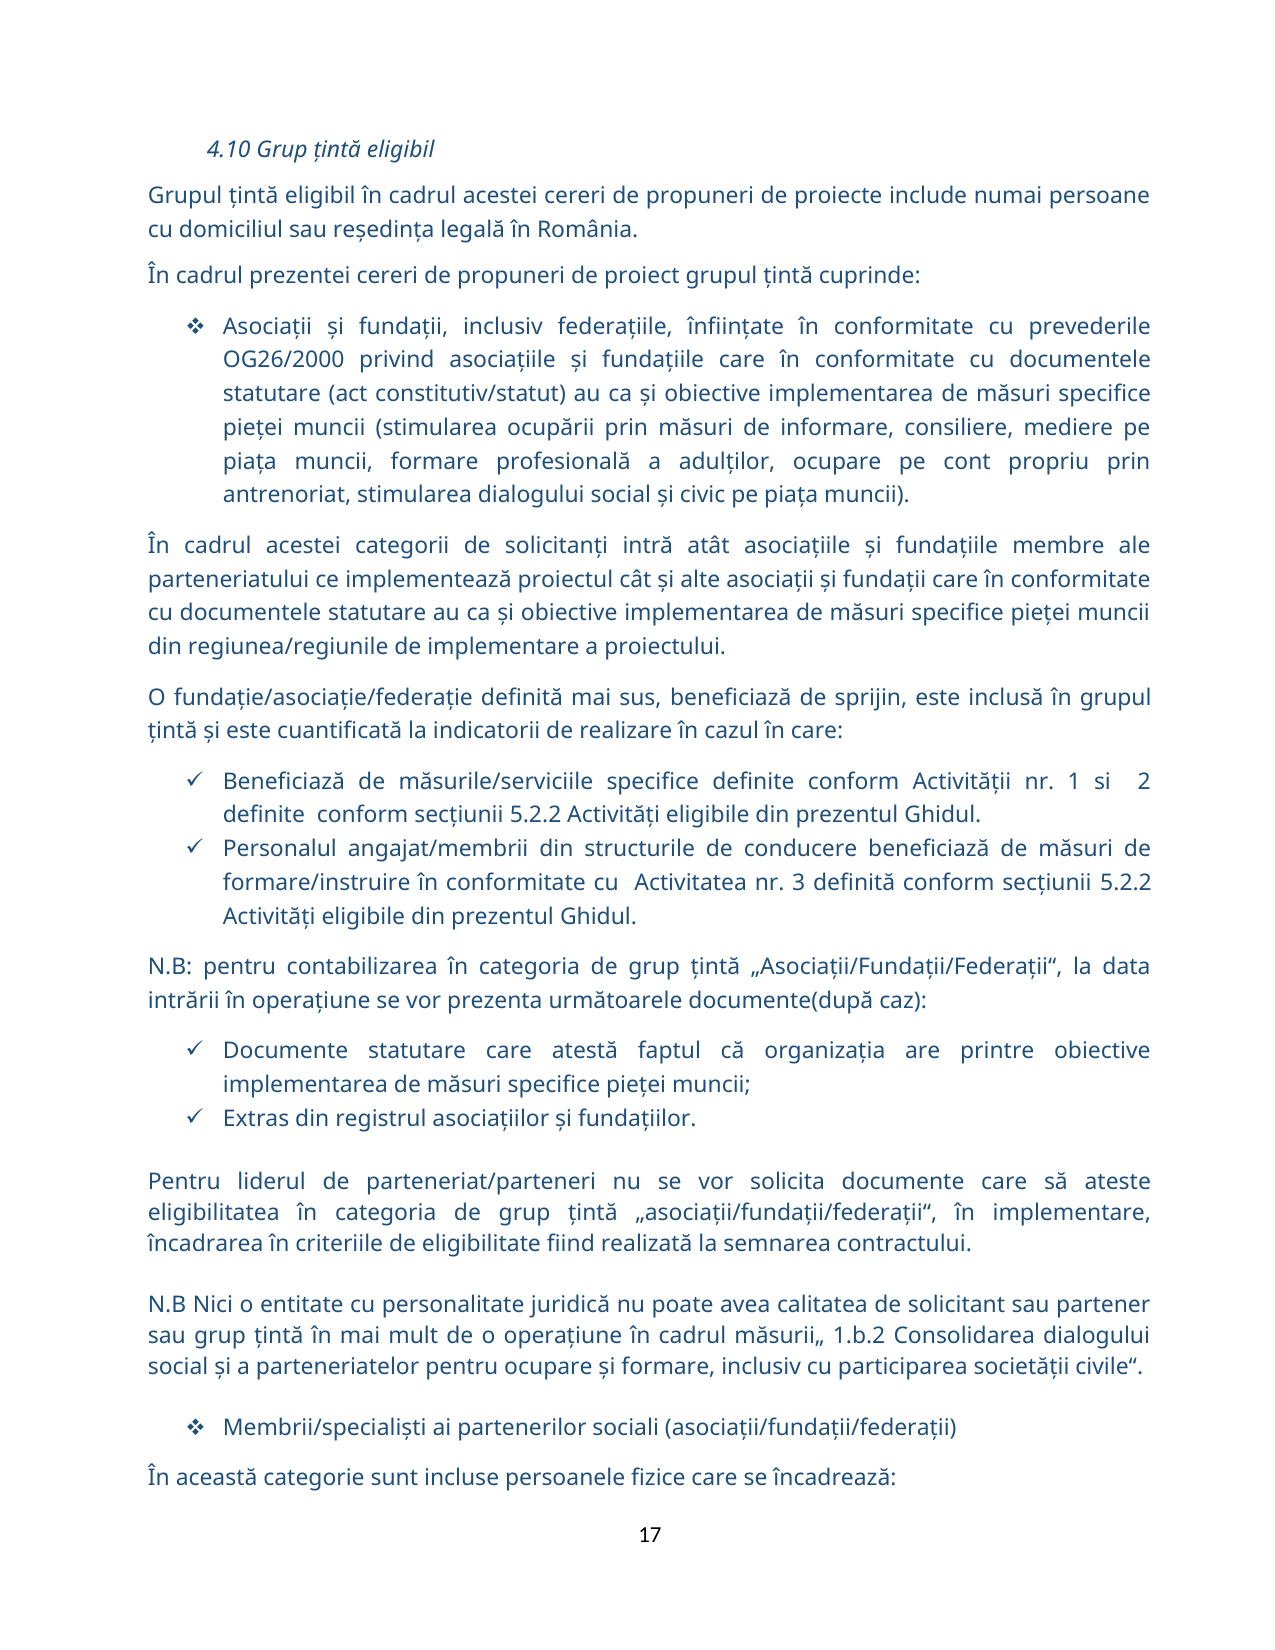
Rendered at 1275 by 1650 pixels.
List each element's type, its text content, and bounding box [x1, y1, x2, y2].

list Asociații și fundații, inclusiv federațiile, înființate în conformitate cu prevederile OG26/2000 privind asociațiile și fundațiile care în conformitate cu documentele statutare (act constitutiv/statut) au ca și obiective implementarea de măsuri specifice pieței muncii (stimularea ocupării prin măsuri de informare, consiliere, mediere pe piața muncii, formare profesională a adulților, ocupare pe cont propriu prin antrenoriat, stimularea dialogului social și civic pe piața muncii). [185, 309, 1152, 509]
subtitle 4.10 Grup țintă eligibil [207, 133, 1152, 164]
text Pentru liderul de parteneriat/parteneri nu se vor solicita documente care să ateste eligibilitatea în categoria de grup țintă „asociații/fundații/federații“, în implementare, încadrarea în criteriile de eligibilitate fiind realizată la semnarea contractului. [148, 1164, 1152, 1258]
list Extras din registrul asociațiilor și fundațiilor. [185, 1102, 1152, 1133]
list Membrii/specialiști ai partenerilor sociali (asociații/fundații/federații) [185, 1410, 1152, 1442]
list Personalul angajat/membrii din structurile de conducere beneficiază de măsuri de formare/instruire în conformitate cu Activitatea nr. 3 definită conform secțiunii 5.2.2 Activități eligibile din prezentul Ghidul. [185, 832, 1152, 931]
list Documente statutare care atestă faptul că organizația are printre obiective implementarea de măsuri specifice pieței muncii; [185, 1034, 1152, 1099]
list Beneficiază de măsurile/serviciile specifice definite conform Activității nr. 1 si 2 definite conform secțiunii 5.2.2 Activități eligibile din prezentul Ghidul. [185, 764, 1152, 829]
text În această categorie sunt incluse persoanele fizice care se încadrează: [148, 1461, 1152, 1492]
text Grupul țintă eligibil în cadrul acestei cereri de propuneri de proiecte include numai persoane cu domiciliul sau reședința legală în România. [148, 179, 1152, 244]
text N.B Nici o entitate cu personalitate juridică nu poate avea calitatea de solicitant sau partener sau grup țintă în mai mult de o operațiune în cadrul măsurii„ 1.b.2 Consolidarea dialogului social și a parteneriatelor pentru ocupare și formare, inclusiv cu participarea societății civile“. [148, 1287, 1152, 1381]
text În cadrul acestei categorii de solicitanți intră atât asociațiile și fundațiile membre ale parteneriatului ce implementează proiectul cât și alte asociații și fundații care în conformitate cu documentele statutare au ca și obiective implementarea de măsuri specifice pieței muncii din regiunea/regiunile de implementare a proiectului. [148, 529, 1152, 661]
text În cadrul prezentei cereri de propuneri de proiect grupul țintă cuprinde: [148, 259, 1152, 290]
text O fundație/asociație/federație definită mai sus, beneficiază de sprijin, este inclusă în grupul țintă și este cuantificată la indicatorii de realizare în cazul în care: [148, 680, 1152, 745]
text N.B: pentru contabilizarea în categoria de grup țintă „Asociații/Fundații/Federații“, la data intrării în operațiune se vor prezenta următoarele documente(după caz): [148, 950, 1152, 1015]
